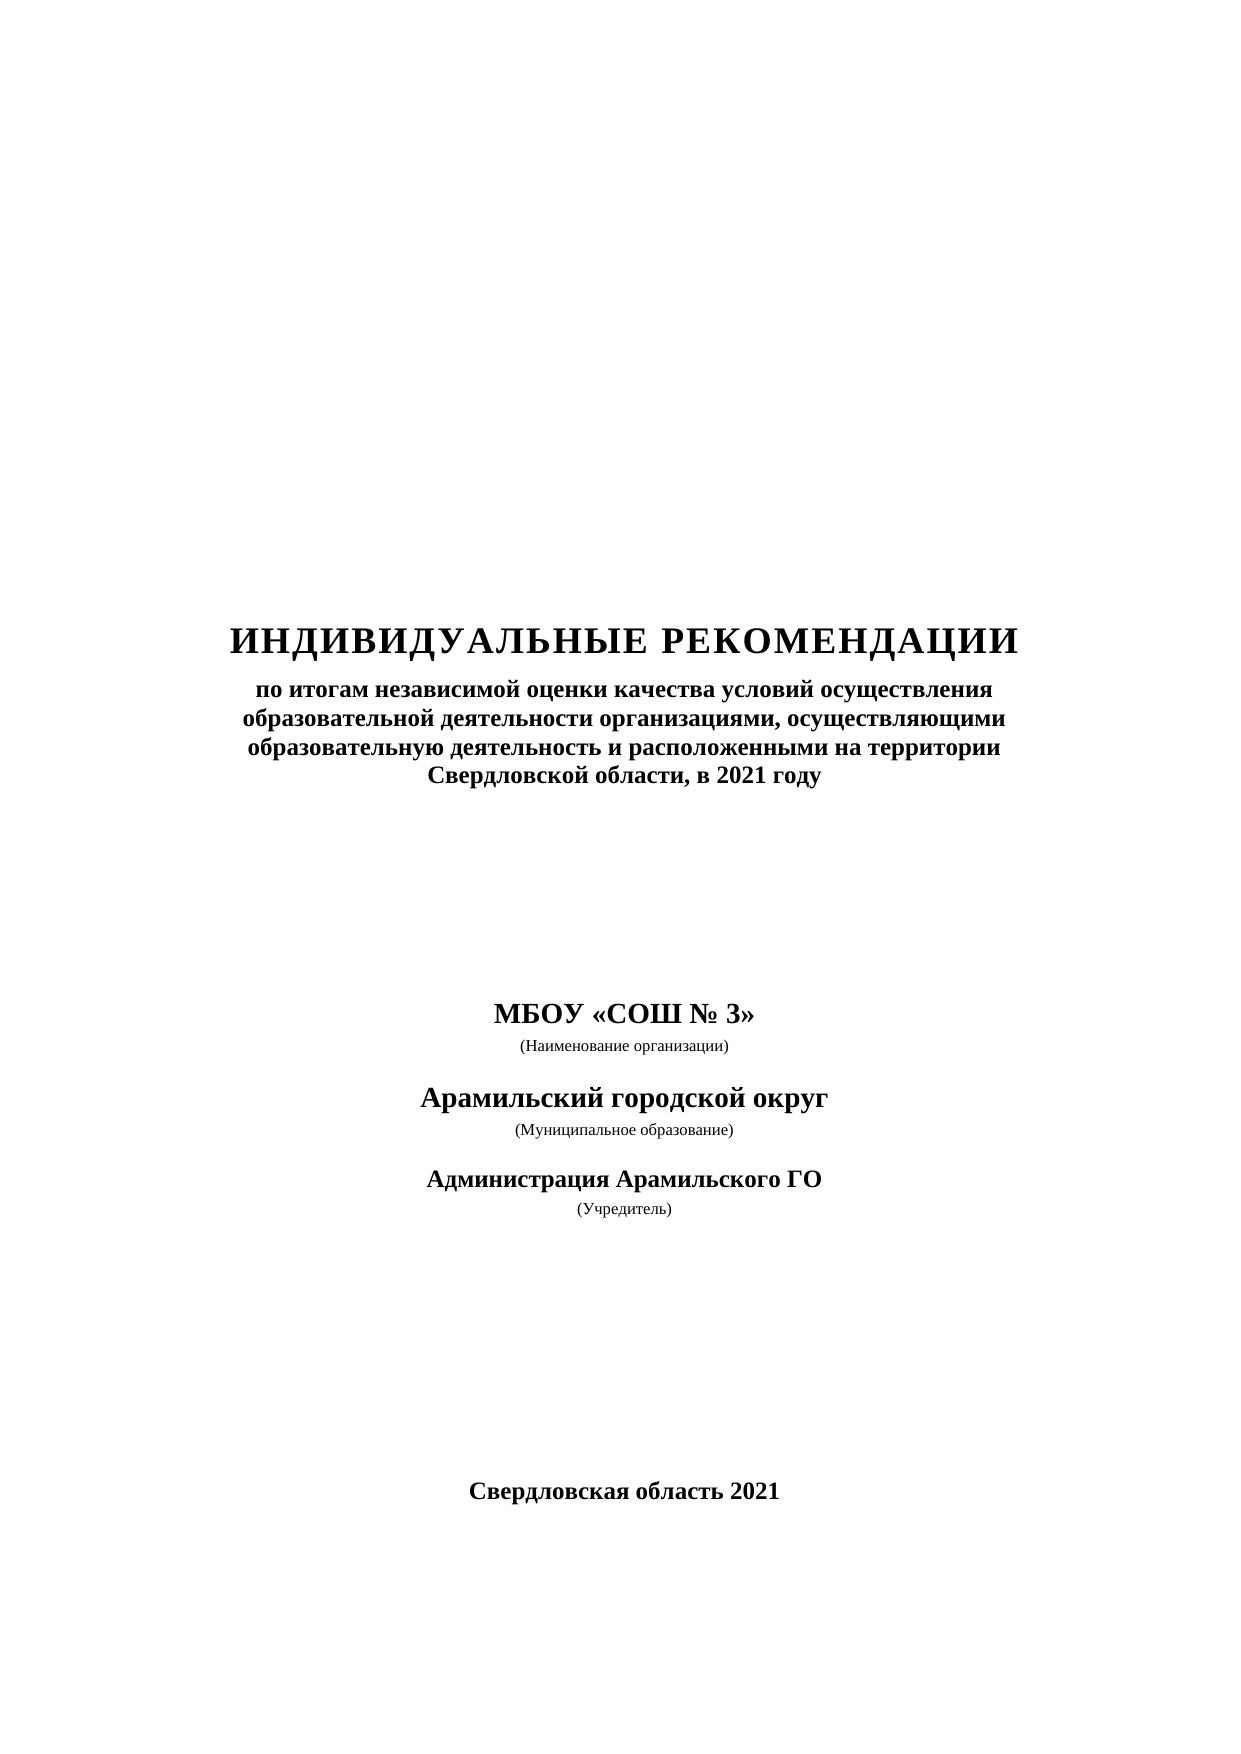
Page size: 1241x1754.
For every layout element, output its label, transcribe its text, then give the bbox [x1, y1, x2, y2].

text (Наименование организации) [177, 1036, 1071, 1055]
text Свердловская область 2021 [177, 1476, 1071, 1505]
text (Муниципальное образование) [177, 1120, 1071, 1139]
text по итогам независимой оценки качества условий осуществления образовательной деятельности организациями, осуществляющими образовательную деятельность и расположенными на территории Свердловской области, в 2021 году [177, 674, 1071, 789]
text Администрация Арамильского ГО [177, 1164, 1071, 1193]
text ИНДИВИДУАЛЬНЫЕ РЕКОМЕНДАЦИИ [177, 619, 1071, 662]
text (Учредитель) [177, 1199, 1071, 1218]
text МБОУ «СОШ № 3» [177, 996, 1071, 1030]
text Арамильский городской округ [177, 1080, 1071, 1114]
